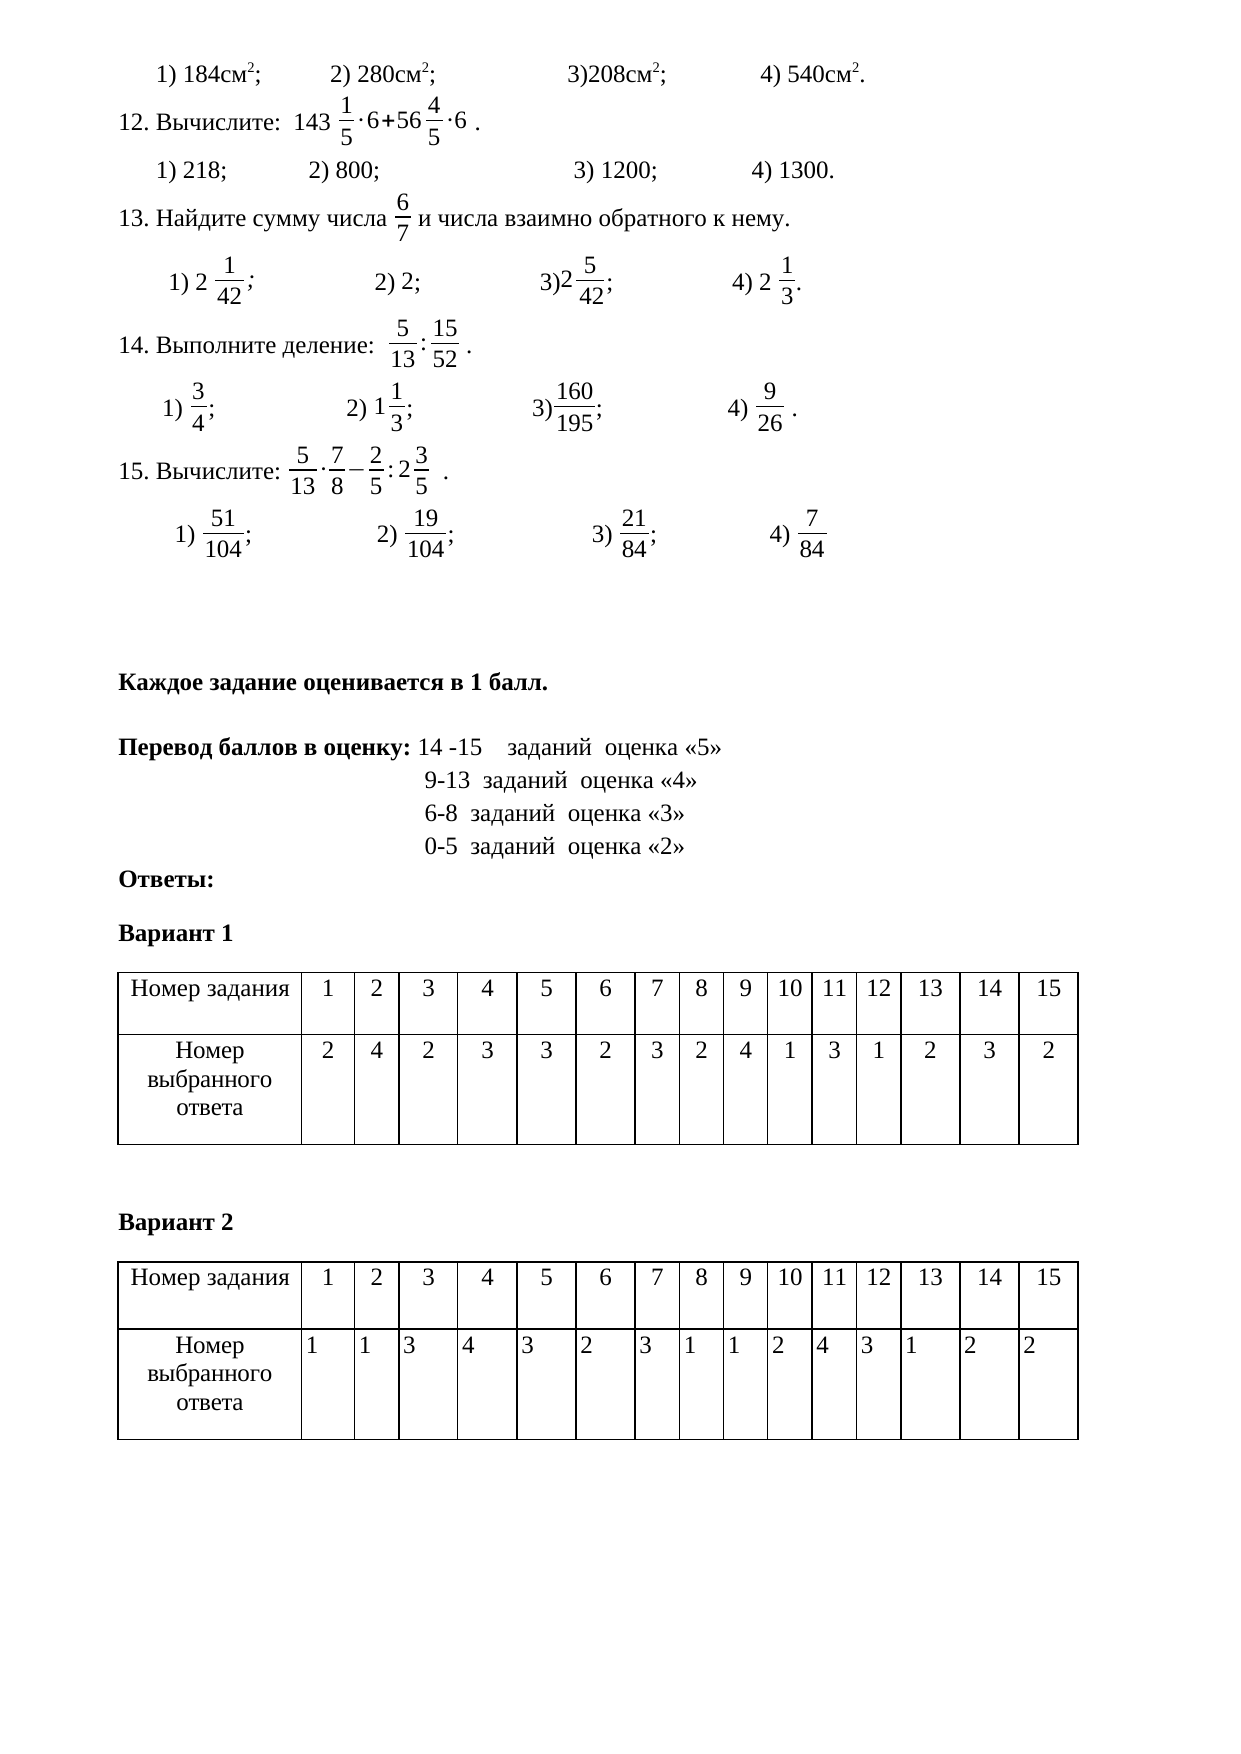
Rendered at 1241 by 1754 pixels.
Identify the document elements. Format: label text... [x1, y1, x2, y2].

text 1) ; 2) ; 3); 4) . [118, 378, 1152, 437]
text Вариант 2 [118, 1207, 1152, 1236]
table_header 5 [518, 973, 575, 1033]
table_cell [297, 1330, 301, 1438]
table_cell 2 [400, 1035, 457, 1144]
text 1) ; 2) ; 3) ; 4) [118, 504, 1152, 563]
table_header 10 [768, 1263, 811, 1328]
text 14. Выполните деление: . [118, 315, 1152, 374]
table_cell 2 [768, 1330, 811, 1438]
table_cell 2 [1020, 1035, 1077, 1144]
table_header 8 [680, 973, 723, 1033]
table_cell 3 [458, 1035, 516, 1144]
table_cell 4 [355, 1035, 398, 1144]
table_cell 3 [636, 1035, 679, 1144]
table_header 6 [577, 1263, 634, 1328]
table_cell 2 [302, 1035, 354, 1144]
table_header 6 [577, 973, 634, 1033]
table_cell 2 [577, 1035, 634, 1144]
table_header 4 [458, 973, 516, 1033]
table_header 12 [857, 1263, 900, 1328]
table_header 1 [302, 973, 354, 1033]
table_header 2 [355, 973, 398, 1033]
table_header 7 [636, 973, 679, 1033]
table_header 11 [813, 1263, 856, 1328]
text 1) 184см2; 2) 280см2; 3)208см2; 4) 540см2. [118, 59, 1152, 88]
table_header 7 [636, 1263, 679, 1328]
table_cell 3 [813, 1035, 856, 1144]
table_cell 3 [518, 1330, 575, 1438]
table_header Номер задания [119, 1263, 301, 1328]
text Вариант 1 [118, 918, 1152, 947]
table_header 15 [1020, 973, 1077, 1033]
text 1) 218; 2) 800; 3) 1200; 4) 1300. [118, 155, 1152, 184]
table_header 3 [400, 973, 457, 1033]
table_cell 3 [857, 1330, 900, 1438]
table_header 8 [680, 1263, 723, 1328]
table_cell 1 [302, 1330, 354, 1438]
table_cell 4 [813, 1330, 856, 1438]
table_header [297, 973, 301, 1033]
table_cell 2 [961, 1330, 1018, 1438]
table_header 9 [724, 1263, 767, 1328]
table_cell 1 [902, 1330, 959, 1438]
table_header 13 [902, 973, 959, 1033]
table_header 14 [961, 1263, 1018, 1328]
text Ответы: [118, 864, 1152, 893]
table_header 13 [902, 1263, 959, 1328]
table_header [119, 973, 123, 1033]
text Перевод баллов в оценку: 14 -15 заданий оценка «5» [118, 732, 1152, 761]
text 6-8 заданий оценка «3» [118, 798, 1152, 827]
text 0-5 заданий оценка «2» [118, 831, 1152, 860]
table_cell 1 [724, 1330, 767, 1438]
table_header 5 [518, 1263, 575, 1328]
table_cell 3 [636, 1330, 679, 1438]
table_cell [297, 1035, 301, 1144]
table_header 12 [857, 973, 900, 1033]
table_cell 3 [518, 1035, 575, 1144]
table_header 3 [400, 1263, 457, 1328]
table_cell 4 [724, 1035, 767, 1144]
text 15. Вычислите: . [118, 441, 1152, 500]
table_header 1 [302, 1263, 354, 1328]
table_header 10 [768, 973, 811, 1033]
table_cell 1 [857, 1035, 900, 1144]
table_cell 3 [400, 1330, 457, 1438]
text 13. Найдите сумму числа и числа взаимно обратного к нему. [118, 188, 1152, 247]
text 9-13 заданий оценка «4» [118, 765, 1152, 794]
table_header 2 [355, 1263, 398, 1328]
text 12. Вычислите: 143 . [118, 92, 1152, 151]
table_cell 2 [1020, 1330, 1077, 1438]
table_cell 3 [961, 1035, 1018, 1144]
table_header 14 [961, 973, 1018, 1033]
table_cell 2 [577, 1330, 634, 1438]
text 1) 2 2) ; 3); 4) 2 . [118, 252, 1152, 311]
table_header 11 [813, 973, 856, 1033]
text Каждое задание оценивается в 1 балл. [118, 667, 1152, 696]
table_cell 1 [355, 1330, 398, 1438]
table_cell 2 [902, 1035, 959, 1144]
table_cell 1 [680, 1330, 723, 1438]
table_cell 2 [680, 1035, 723, 1144]
table_header 9 [724, 973, 767, 1033]
table_cell 4 [458, 1330, 516, 1438]
table_header 4 [458, 1263, 516, 1328]
table_header 15 [1020, 1263, 1077, 1328]
table_cell 1 [768, 1035, 811, 1144]
